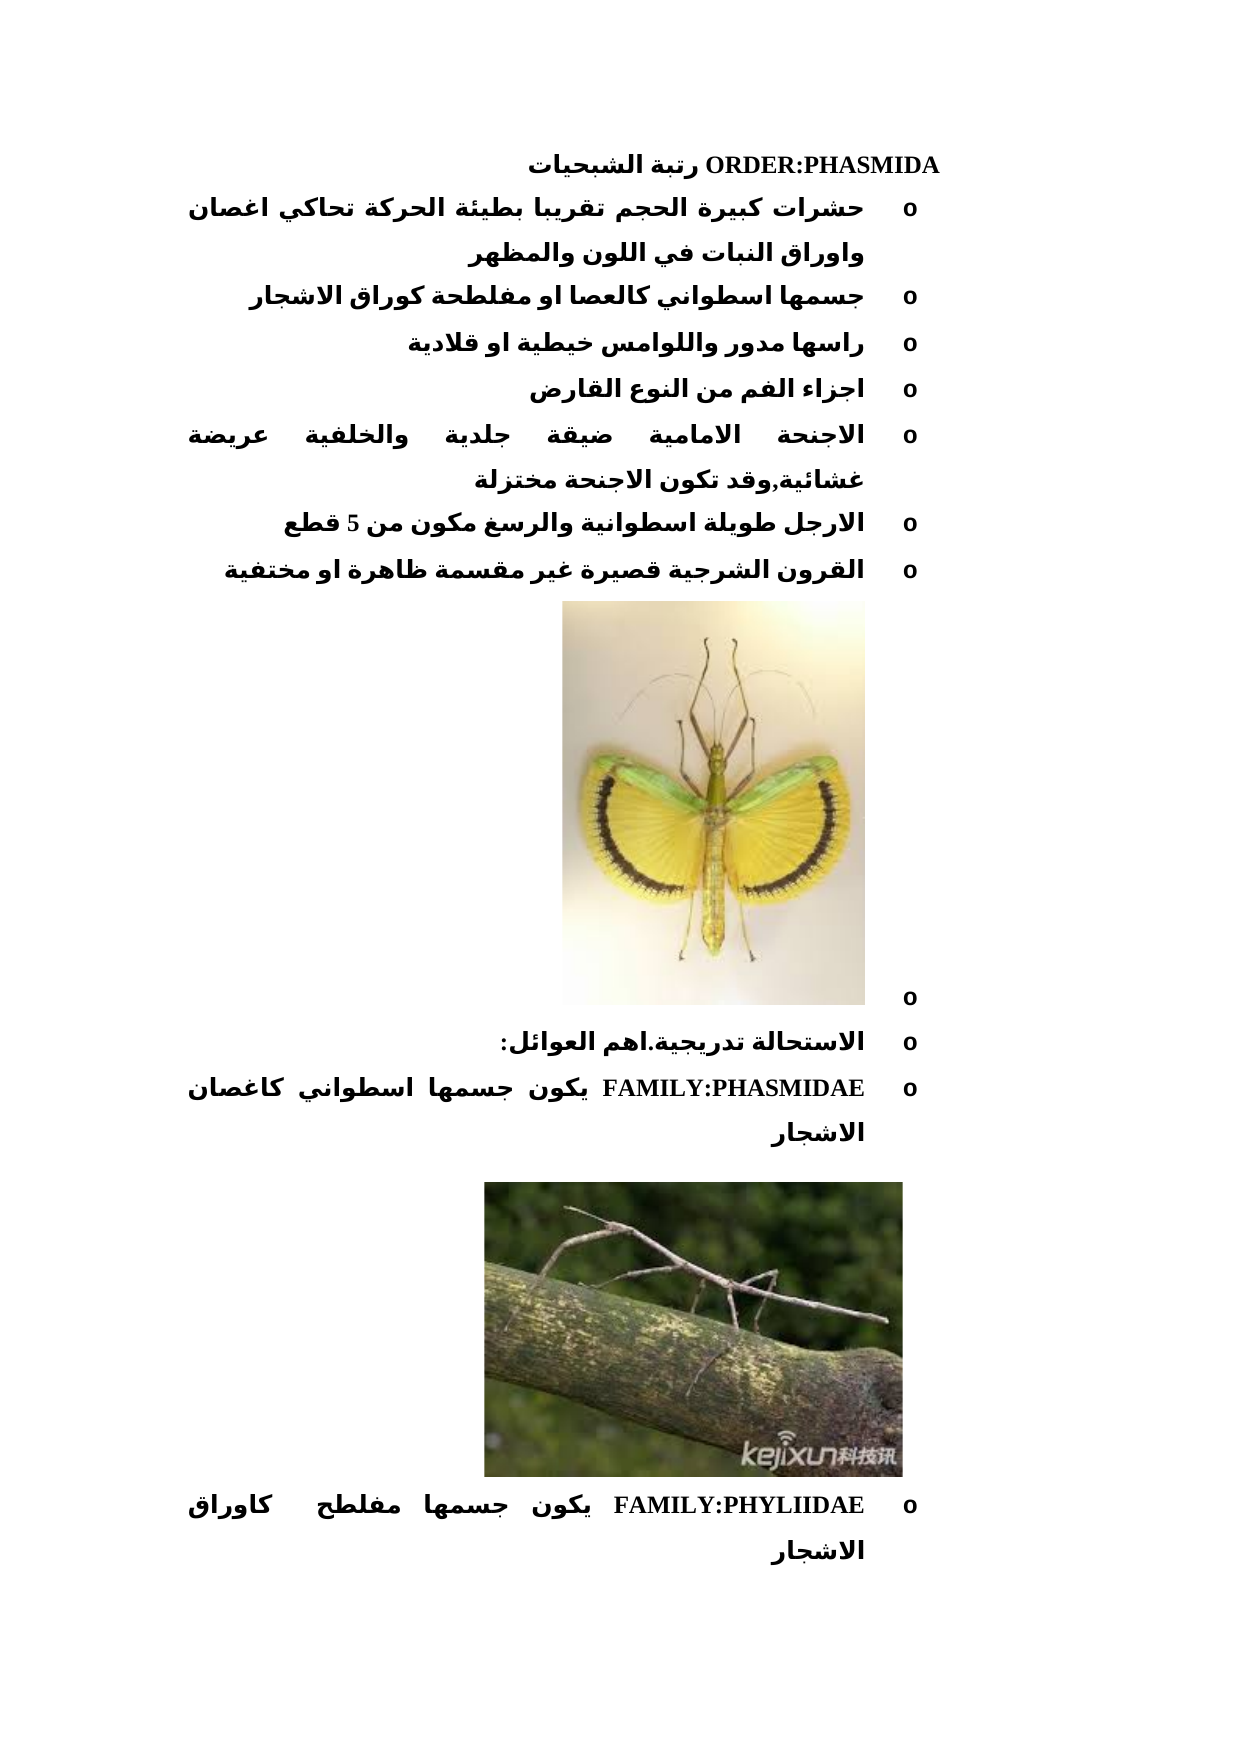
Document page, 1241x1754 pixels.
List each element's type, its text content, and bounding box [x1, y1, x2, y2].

list جسمها اسطواني كالعصا او مفلطحة كوراق الاشجار [187, 281, 903, 312]
list FAMILY:PHYLIIDAE يكون جسمها مفلطح كاوراق الاشجار [187, 1491, 903, 1564]
list الاجنحة الامامية ضيقة جلدية والخلفية عريضة غشائية,وقد تكون الاجنحة مختزلة [187, 420, 903, 494]
list FAMILY:PHASMIDAE يكون جسمها اسطواني كاغصان الاشجار [187, 1073, 903, 1147]
list الاستحالة تدريجية.اهم العوائل: [187, 1027, 903, 1057]
text ORDER:PHASMIDA رتبة الشبحيات [187, 150, 940, 179]
list راسها مدور واللوامس خيطية او قلادية [187, 328, 903, 358]
picture [562, 601, 865, 1005]
list اجزاء الفم من النوع القارض [187, 374, 903, 405]
list حشرات كبيرة الحجم تقريبا بطيئة الحركة تحاكي اغصان واوراق النبات في اللون والمظهر [187, 193, 903, 267]
picture [484, 1182, 903, 1477]
list الارجل طويلة اسطوانية والرسغ مكون من 5 قطع [187, 508, 903, 539]
list القرون الشرجية قصيرة غير مقسمة ظاهرة او مختفية [187, 555, 903, 586]
